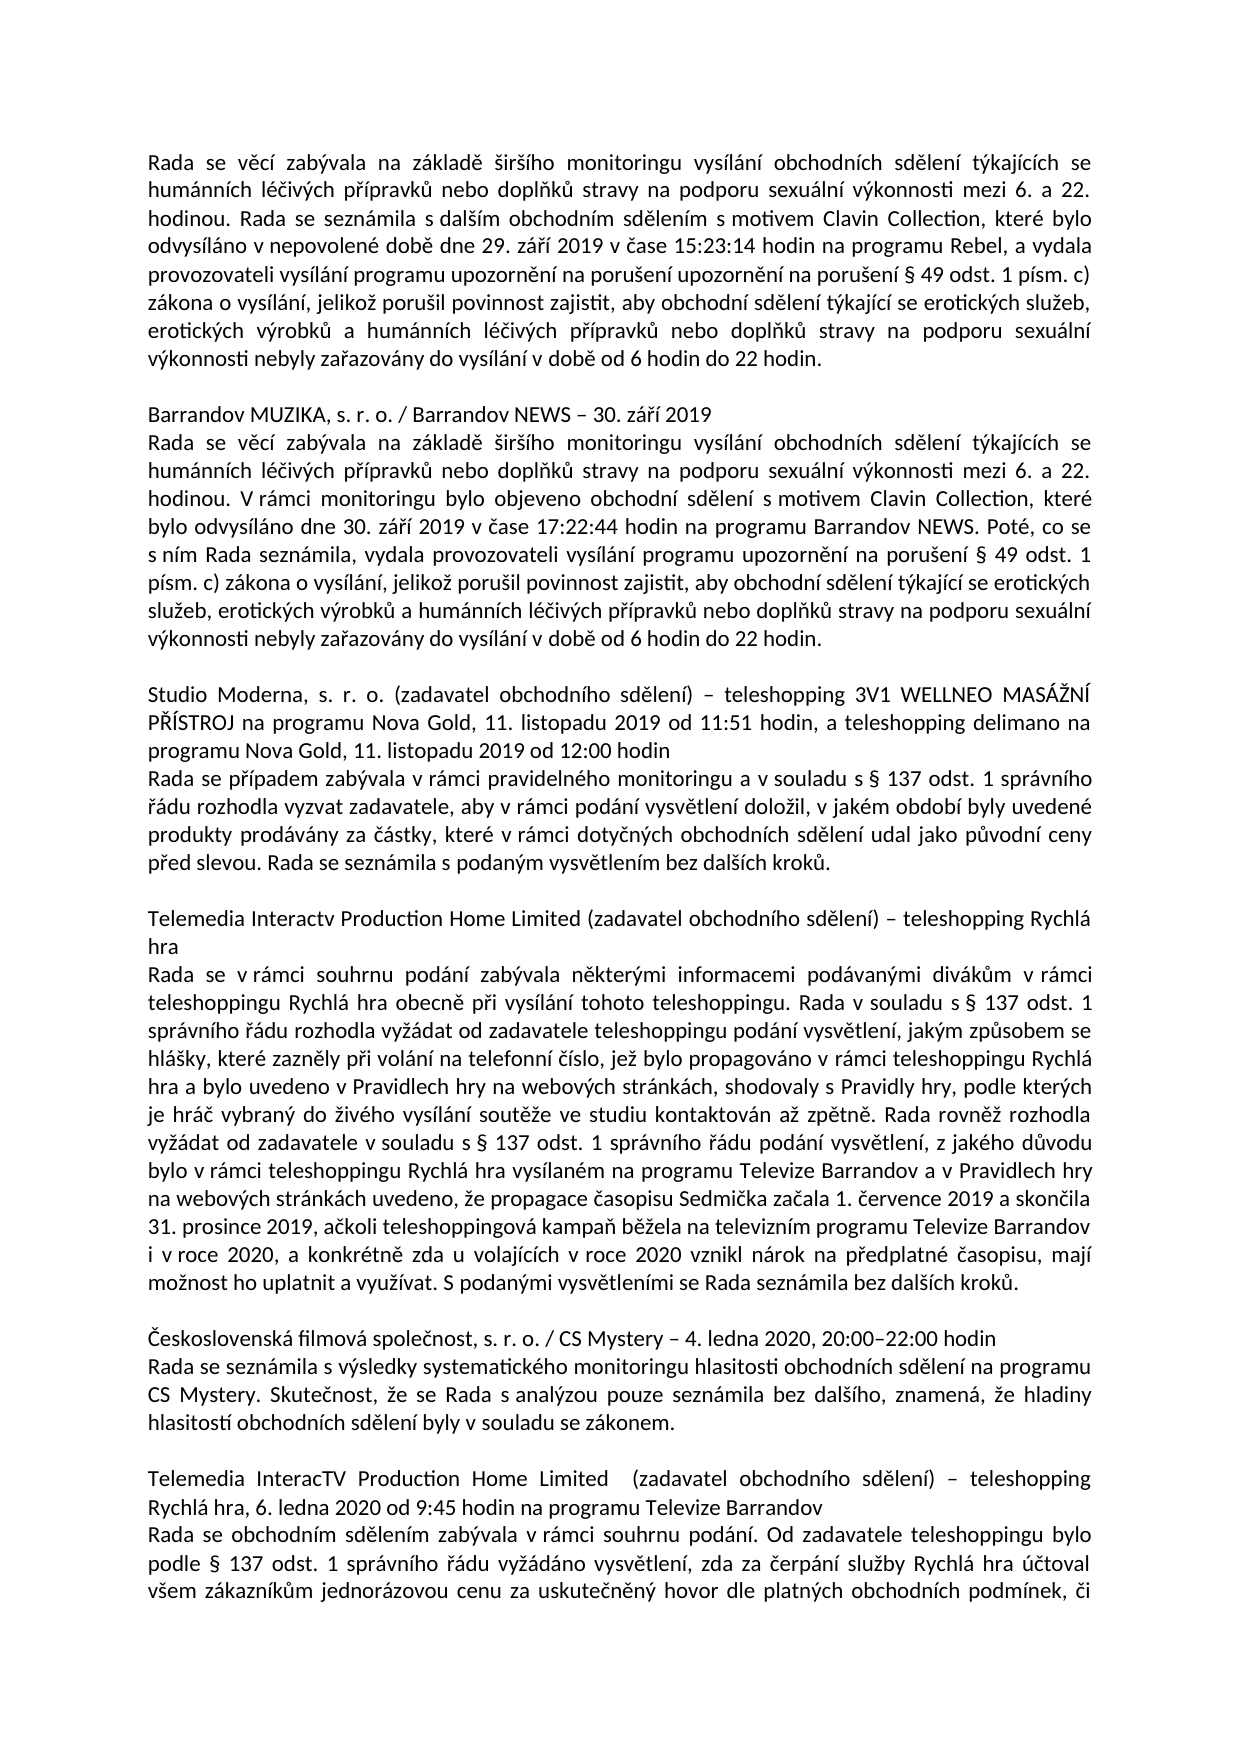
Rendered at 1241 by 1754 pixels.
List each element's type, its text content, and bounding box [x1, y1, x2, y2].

text Telemedia InteracTV Production Home Limited (zadavatel obchodního sdělení) – teleshopping Rychlá hra, 6. ledna 2020 od 9:45 hodin na programu Televize Barrandov [148, 1464, 1093, 1521]
text Barrandov MUZIKA, s. r. o. / Barrandov NEWS – 30. září 2019 [148, 400, 1093, 428]
text Rada se věcí zabývala na základě širšího monitoringu vysílání obchodních sdělení týkajících se humánních léčivých přípravků nebo doplňků stravy na podporu sexuální výkonnosti mezi 6. a 22. hodinou. V rámci monitoringu bylo objeveno obchodní sdělení s motivem Clavin Collection, které bylo odvysíláno dne 30. září 2019 v čase 17:22:44 hodin na programu Barrandov NEWS. Poté, co se s ním Rada seznámila, vydala provozovateli vysílání programu upozornění na porušení § 49 odst. 1 písm. c) zákona o vysílání, jelikož porušil povinnost zajistit, aby obchodní sdělení týkající se erotických služeb, erotických výrobků a humánních léčivých přípravků nebo doplňků stravy na podporu sexuální výkonnosti nebyly zařazovány do vysílání v době od 6 hodin do 22 hodin. [148, 428, 1093, 652]
text Rada se věcí zabývala na základě širšího monitoringu vysílání obchodních sdělení týkajících se humánních léčivých přípravků nebo doplňků stravy na podporu sexuální výkonnosti mezi 6. a 22. hodinou. Rada se seznámila s dalším obchodním sdělením s motivem Clavin Collection, které bylo odvysíláno v nepovolené době dne 29. září 2019 v čase 15:23:14 hodin na programu Rebel, a vydala provozovateli vysílání programu upozornění na porušení upozornění na porušení § 49 odst. 1 písm. c) zákona o vysílání, jelikož porušil povinnost zajistit, aby obchodní sdělení týkající se erotických služeb, erotických výrobků a humánních léčivých přípravků nebo doplňků stravy na podporu sexuální výkonnosti nebyly zařazovány do vysílání v době od 6 hodin do 22 hodin. [148, 148, 1093, 372]
text Rada se v rámci souhrnu podání zabývala některými informacemi podávanými divákům v rámci teleshoppingu Rychlá hra obecně při vysílání tohoto teleshoppingu. Rada v souladu s § 137 odst. 1 správního řádu rozhodla vyžádat od zadavatele teleshoppingu podání vysvětlení, jakým způsobem se hlášky, které zazněly při volání na telefonní číslo, jež bylo propagováno v rámci teleshoppingu Rychlá hra a bylo uvedeno v Pravidlech hry na webových stránkách, shodovaly s Pravidly hry, podle kterých je hráč vybraný do živého vysílání soutěže ve studiu kontaktován až zpětně. Rada rovněž rozhodla vyžádat od zadavatele v souladu s § 137 odst. 1 správního řádu podání vysvětlení, z jakého důvodu bylo v rámci teleshoppingu Rychlá hra vysílaném na programu Televize Barrandov a v Pravidlech hry na webových stránkách uvedeno, že propagace časopisu Sedmička začala 1. července 2019 a skončila 31. prosince 2019, ačkoli teleshoppingová kampaň běžela na televizním programu Televize Barrandov i v roce 2020, a konkrétně zda u volajících v roce 2020 vznikl nárok na předplatné časopisu, mají možnost ho uplatnit a využívat. S podanými vysvětleními se Rada seznámila bez dalších kroků. [148, 960, 1093, 1296]
text Rada se případem zabývala v rámci pravidelného monitoringu a v souladu s § 137 odst. 1 správního řádu rozhodla vyzvat zadavatele, aby v rámci podání vysvětlení doložil, v jakém období byly uvedené produkty prodávány za částky, které v rámci dotyčných obchodních sdělení udal jako původní ceny před slevou. Rada se seznámila s podaným vysvětlením bez dalších kroků. [148, 764, 1093, 876]
text Československá filmová společnost, s. r. o. / CS Mystery – 4. ledna 2020, 20:00–22:00 hodin [148, 1324, 1093, 1352]
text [148, 1521, 1093, 1605]
text Studio Moderna, s. r. o. (zadavatel obchodního sdělení) – teleshopping 3V1 WELLNEO MASÁŽNÍ PŘÍSTROJ na programu Nova Gold, 11. listopadu 2019 od 11:51 hodin, a teleshopping delimano na programu Nova Gold, 11. listopadu 2019 od 12:00 hodin [148, 680, 1093, 764]
text Telemedia Interactv Production Home Limited (zadavatel obchodního sdělení) – teleshopping Rychlá hra [148, 904, 1093, 960]
text Rada se seznámila s výsledky systematického monitoringu hlasitosti obchodních sdělení na programu CS Mystery. Skutečnost, že se Rada s analýzou pouze seznámila bez dalšího, znamená, že hladiny hlasitostí obchodních sdělení byly v souladu se zákonem. [148, 1352, 1093, 1437]
